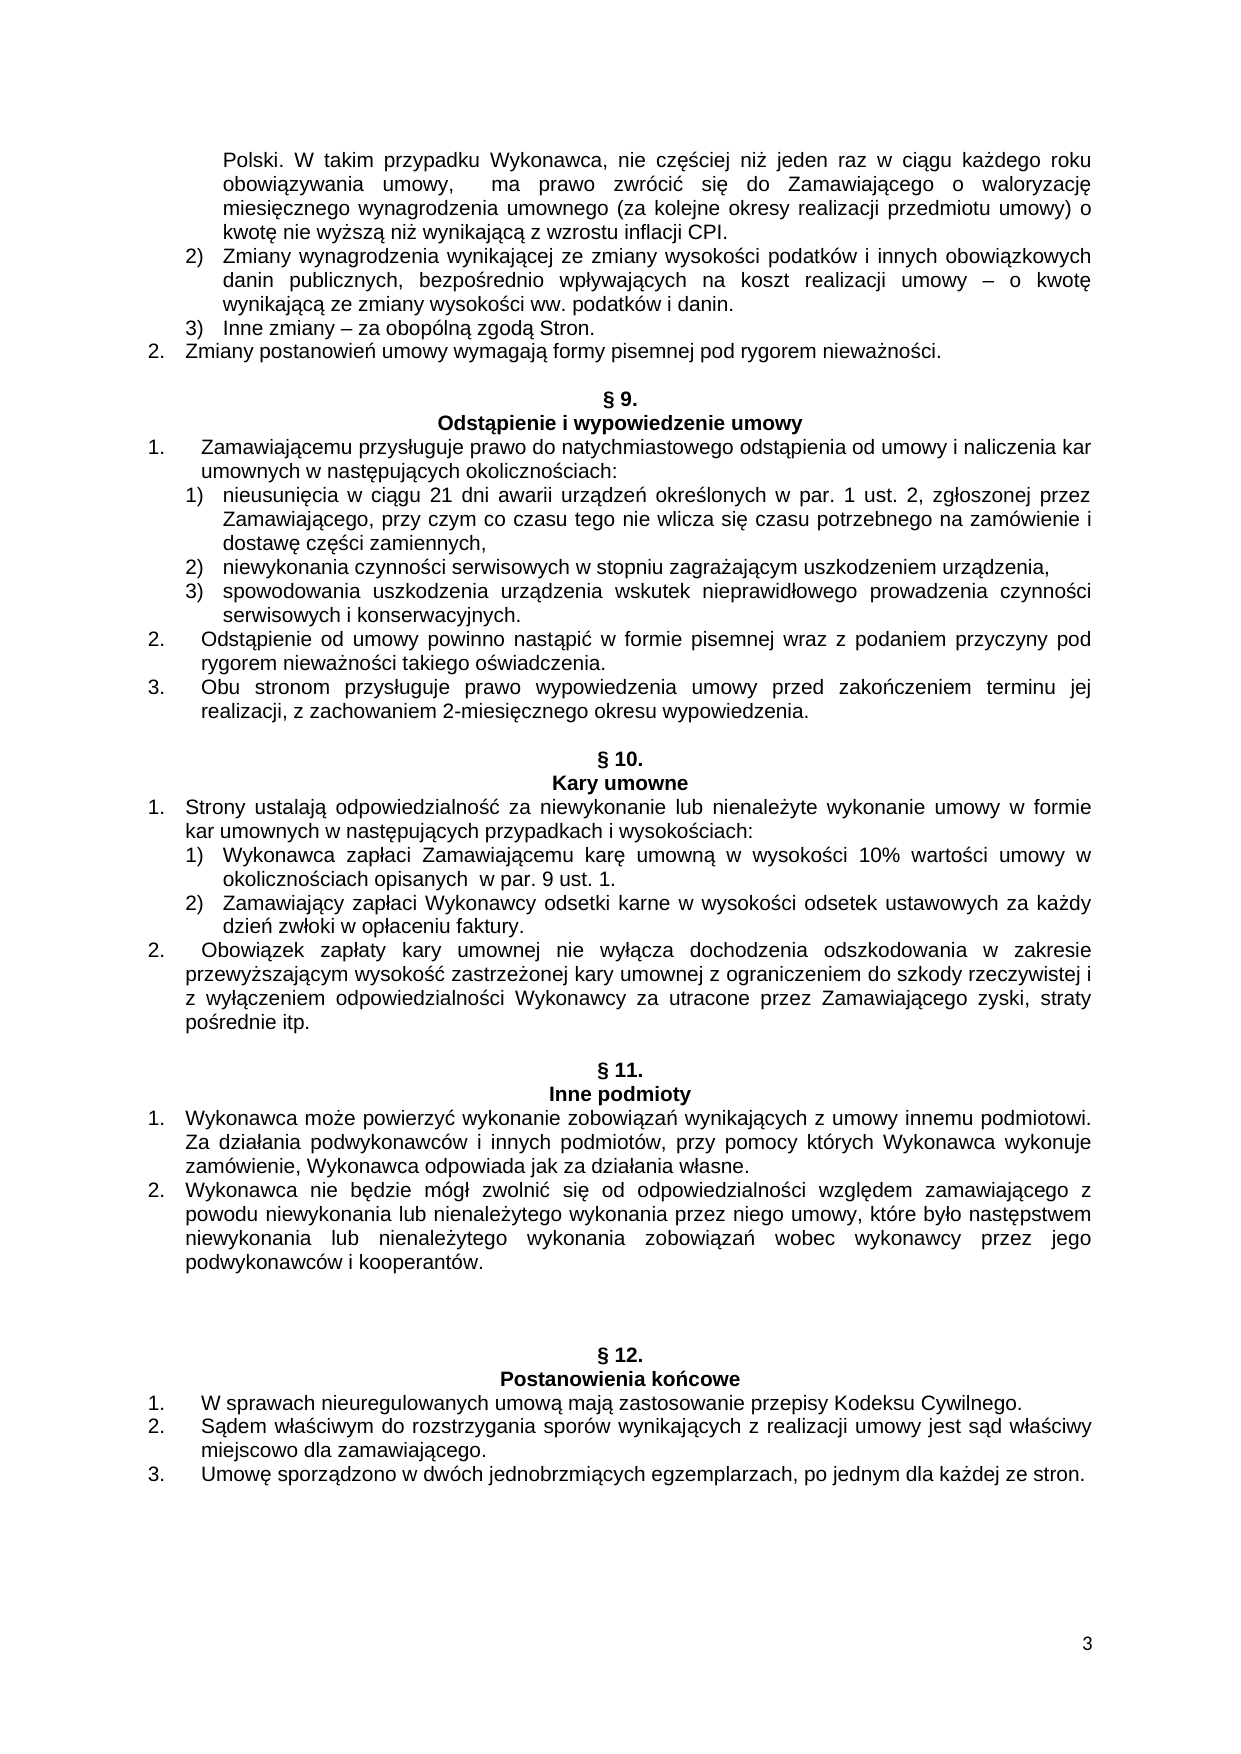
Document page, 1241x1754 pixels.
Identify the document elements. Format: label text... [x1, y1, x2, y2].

text § 9. [148, 387, 1092, 411]
list Obu stronom przysługuje prawo wypowiedzenia umowy przed zakończeniem terminu jej realizacji, z zachowaniem 2-miesięcznego okresu wypowiedzenia. [148, 675, 1092, 723]
text Inne podmioty [148, 1082, 1092, 1106]
list W sprawach nieuregulowanych umową mają zastosowanie przepisy Kodeksu Cywilnego. [148, 1390, 1092, 1414]
list Zmiany wynagrodzenia wynikającej ze zmiany wysokości podatków i innych obowiązkowych danin publicznych, bezpośrednio wpływających na koszt realizacji umowy – o kwotę wynikającą ze zmiany wysokości ww. podatków i danin. [185, 243, 1092, 315]
list Umowę sporządzono w dwóch jednobrzmiących egzemplarzach, po jednym dla każdej ze stron. [148, 1462, 1092, 1486]
list Wykonawca może powierzyć wykonanie zobowiązań wynikających z umowy innemu podmiotowi. Za działania podwykonawców i innych podmiotów, przy pomocy których Wykonawca wykonuje zamówienie, Wykonawca odpowiada jak za działania własne. [148, 1106, 1092, 1178]
list Wykonawca zapłaci Zamawiającemu karę umowną w wysokości 10% wartości umowy w okolicznościach opisanych w par. 9 ust. 1. [185, 842, 1092, 890]
list niewykonania czynności serwisowych w stopniu zagrażającym uszkodzeniem urządzenia, [185, 555, 1092, 579]
text Odstąpienie i wypowiedzenie umowy [148, 411, 1092, 435]
list Zmiany postanowień umowy wymagają formy pisemnej pod rygorem nieważności. [148, 339, 1092, 363]
text § 11. [148, 1058, 1092, 1082]
text § 10. [148, 747, 1092, 771]
list Zamawiający zapłaci Wykonawcy odsetki karne w wysokości odsetek ustawowych za każdy dzień zwłoki w opłaceniu faktury. [185, 890, 1092, 938]
text Kary umowne [148, 771, 1092, 794]
list Inne zmiany – za obopólną zgodą Stron. [185, 315, 1092, 339]
list nieusunięcia w ciągu 21 dni awarii urządzeń określonych w par. 1 ust. 2, zgłoszonej przez Zamawiającego, przy czym co czasu tego nie wlicza się czasu potrzebnego na zamówienie i dostawę części zamiennych, [185, 483, 1092, 555]
text § 12. [148, 1342, 1092, 1366]
list spowodowania uszkodzenia urządzenia wskutek nieprawidłowego prowadzenia czynności serwisowych i konserwacyjnych. [185, 579, 1092, 627]
text Postanowienia końcowe [148, 1366, 1092, 1390]
list Odstąpienie od umowy powinno nastąpić w formie pisemnej wraz z podaniem przyczyny pod rygorem nieważności takiego oświadczenia. [148, 627, 1092, 675]
list Wykonawca nie będzie mógł zwolnić się od odpowiedzialności względem zamawiającego z powodu niewykonania lub nienależytego wykonania przez niego umowy, które było następstwem niewykonania lub nienależytego wykonania zobowiązań wobec wykonawcy przez jego podwykonawców i kooperantów. [148, 1178, 1092, 1274]
list Obowiązek zapłaty kary umownej nie wyłącza dochodzenia odszkodowania w zakresie przewyższającym wysokość zastrzeżonej kary umownej z ograniczeniem do szkody rzeczywistej i z wyłączeniem odpowiedzialności Wykonawcy za utracone przez Zamawiającego zyski, straty pośrednie itp. [148, 938, 1092, 1034]
list Strony ustalają odpowiedzialność za niewykonanie lub nienależyte wykonanie umowy w formie kar umownych w następujących przypadkach i wysokościach: [148, 794, 1092, 842]
list Sądem właściwym do rozstrzygania sporów wynikających z realizacji umowy jest sąd właściwy miejscowo dla zamawiającego. [148, 1414, 1092, 1462]
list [185, 148, 1092, 243]
list Zamawiającemu przysługuje prawo do natychmiastowego odstąpienia od umowy i naliczenia kar umownych w następujących okolicznościach: [148, 435, 1092, 483]
